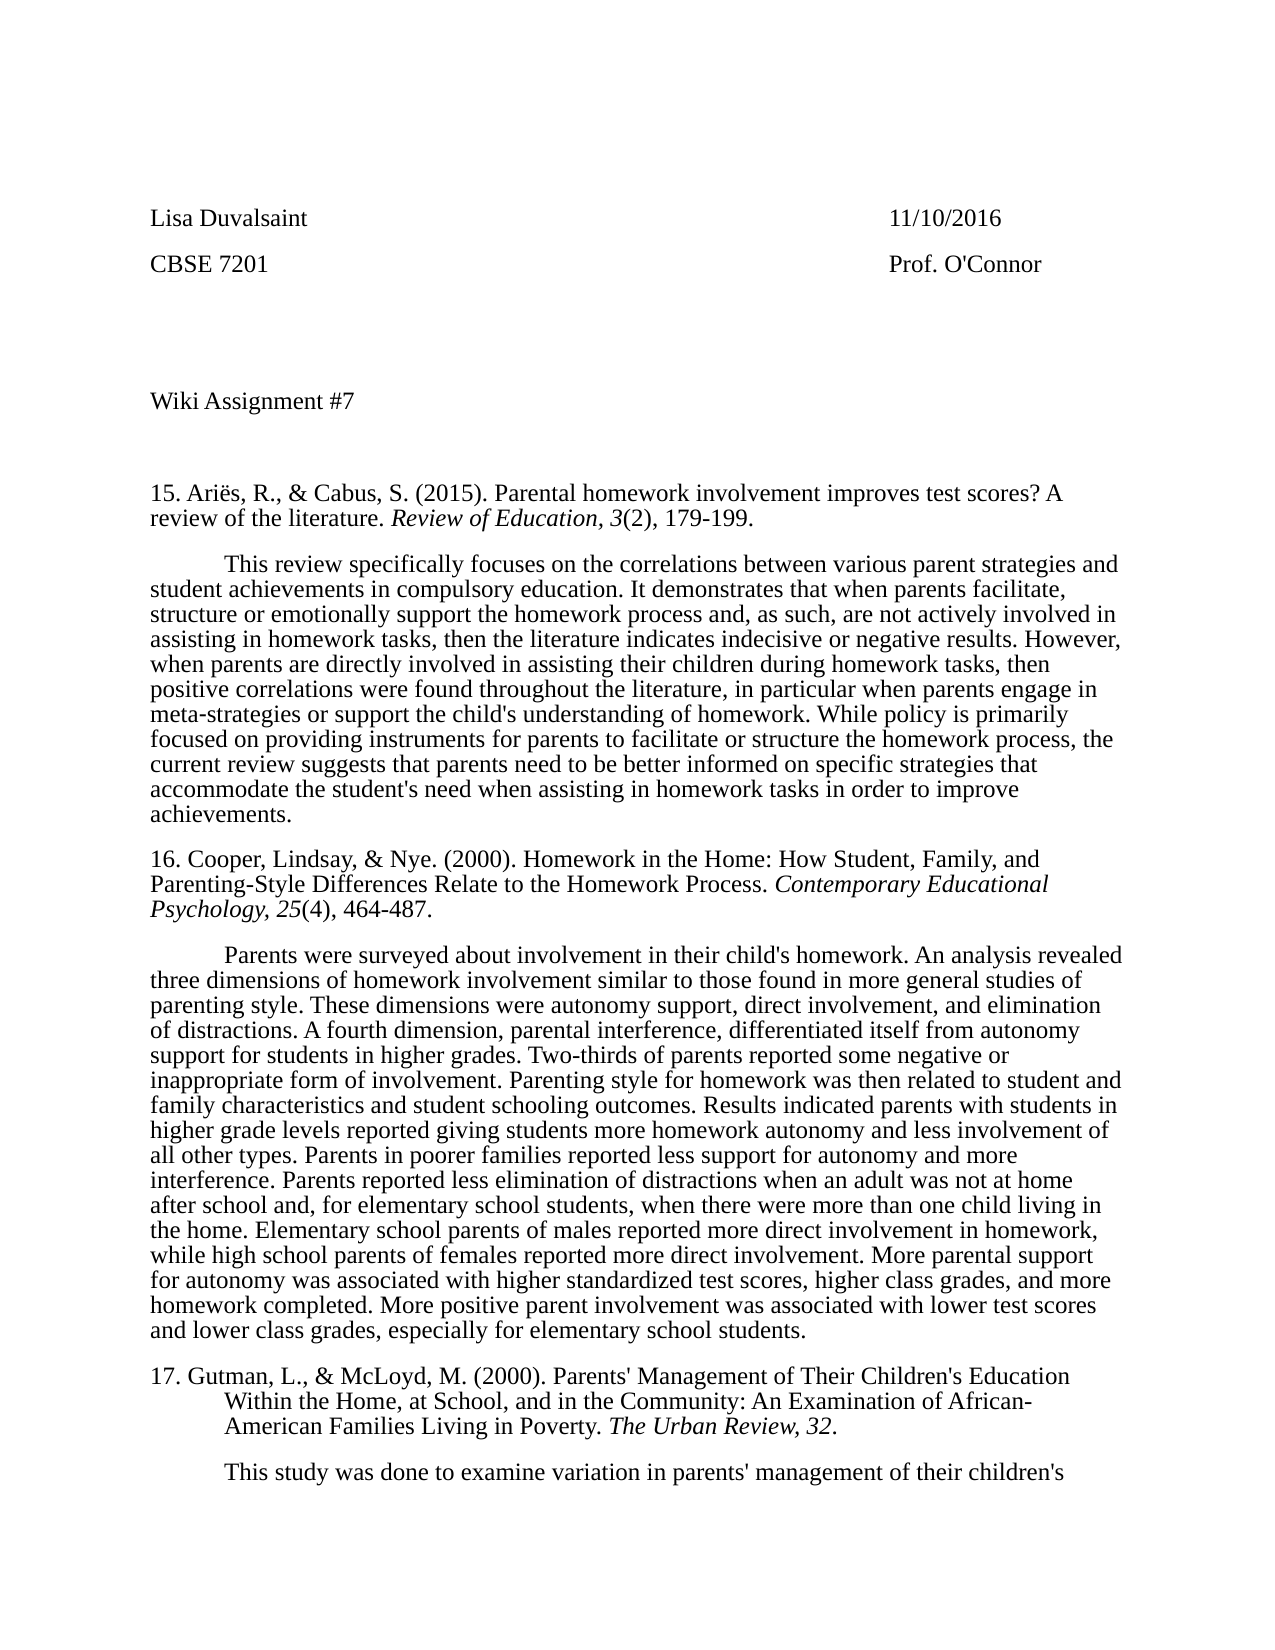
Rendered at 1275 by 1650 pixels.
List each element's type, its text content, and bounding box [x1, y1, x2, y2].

text 15. Ariës, R., & Cabus, S. (2015). Parental homework involvement improves test scores? A review of the literature. Review of Education, 3(2), 179-199. [150, 481, 1125, 531]
text 17. Gutman, L., & McLoyd, M. (2000). Parents' Management of Their Children's Education Within the Home, at School, and in the Community: An Examination of African- American Families Living in Poverty. The Urban Review, 32. [150, 1364, 1125, 1439]
text Parents were surveyed about involvement in their child's homework. An analysis revealed three dimensions of homework involvement similar to those found in more general studies of parenting style. These dimensions were autonomy support, direct involvement, and elimination of distractions. A fourth dimension, parental interference, differentiated itself from autonomy support for students in higher grades. Two-thirds of parents reported some negative or inappropriate form of involvement. Parenting style for homework was then related to student and family characteristics and student schooling outcomes. Results indicated parents with students in higher grade levels reported giving students more homework autonomy and less involvement of all other types. Parents in poorer families reported less support for autonomy and more interference. Parents reported less elimination of distractions when an adult was not at home after school and, for elementary school students, when there were more than one child living in the home. Elementary school parents of males reported more direct involvement in homework, while high school parents of females reported more direct involvement. More parental support for autonomy was associated with higher standardized test scores, higher class grades, and more homework completed. More positive parent involvement was associated with lower test scores and lower class grades, especially for elementary school students. [150, 944, 1125, 1344]
text 16. Cooper, Lindsay, & Nye. (2000). Homework in the Home: How Student, Family, and Parenting-Style Differences Relate to the Homework Process. Contemporary Educational Psychology, 25(4), 464-487. [150, 848, 1125, 923]
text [150, 1460, 1125, 1485]
text CBSE 7201 Prof. O'Connor [150, 252, 1125, 277]
text Lisa Duvalsaint 11/10/2016 [150, 206, 1125, 231]
text Wiki Assignment #7 [150, 389, 1125, 414]
text This review specifically focuses on the correlations between various parent strategies and student achievements in compulsory education. It demonstrates that when parents facilitate, structure or emotionally support the homework process and, as such, are not actively involved in assisting in homework tasks, then the literature indicates indecisive or negative results. However, when parents are directly involved in assisting their children during homework tasks, then positive correlations were found throughout the literature, in particular when parents engage in meta‐strategies or support the child's understanding of homework. While policy is primarily focused on providing instruments for parents to facilitate or structure the homework process, the current review suggests that parents need to be better informed on specific strategies that accommodate the student's need when assisting in homework tasks in order to improve achievements. [150, 552, 1125, 827]
